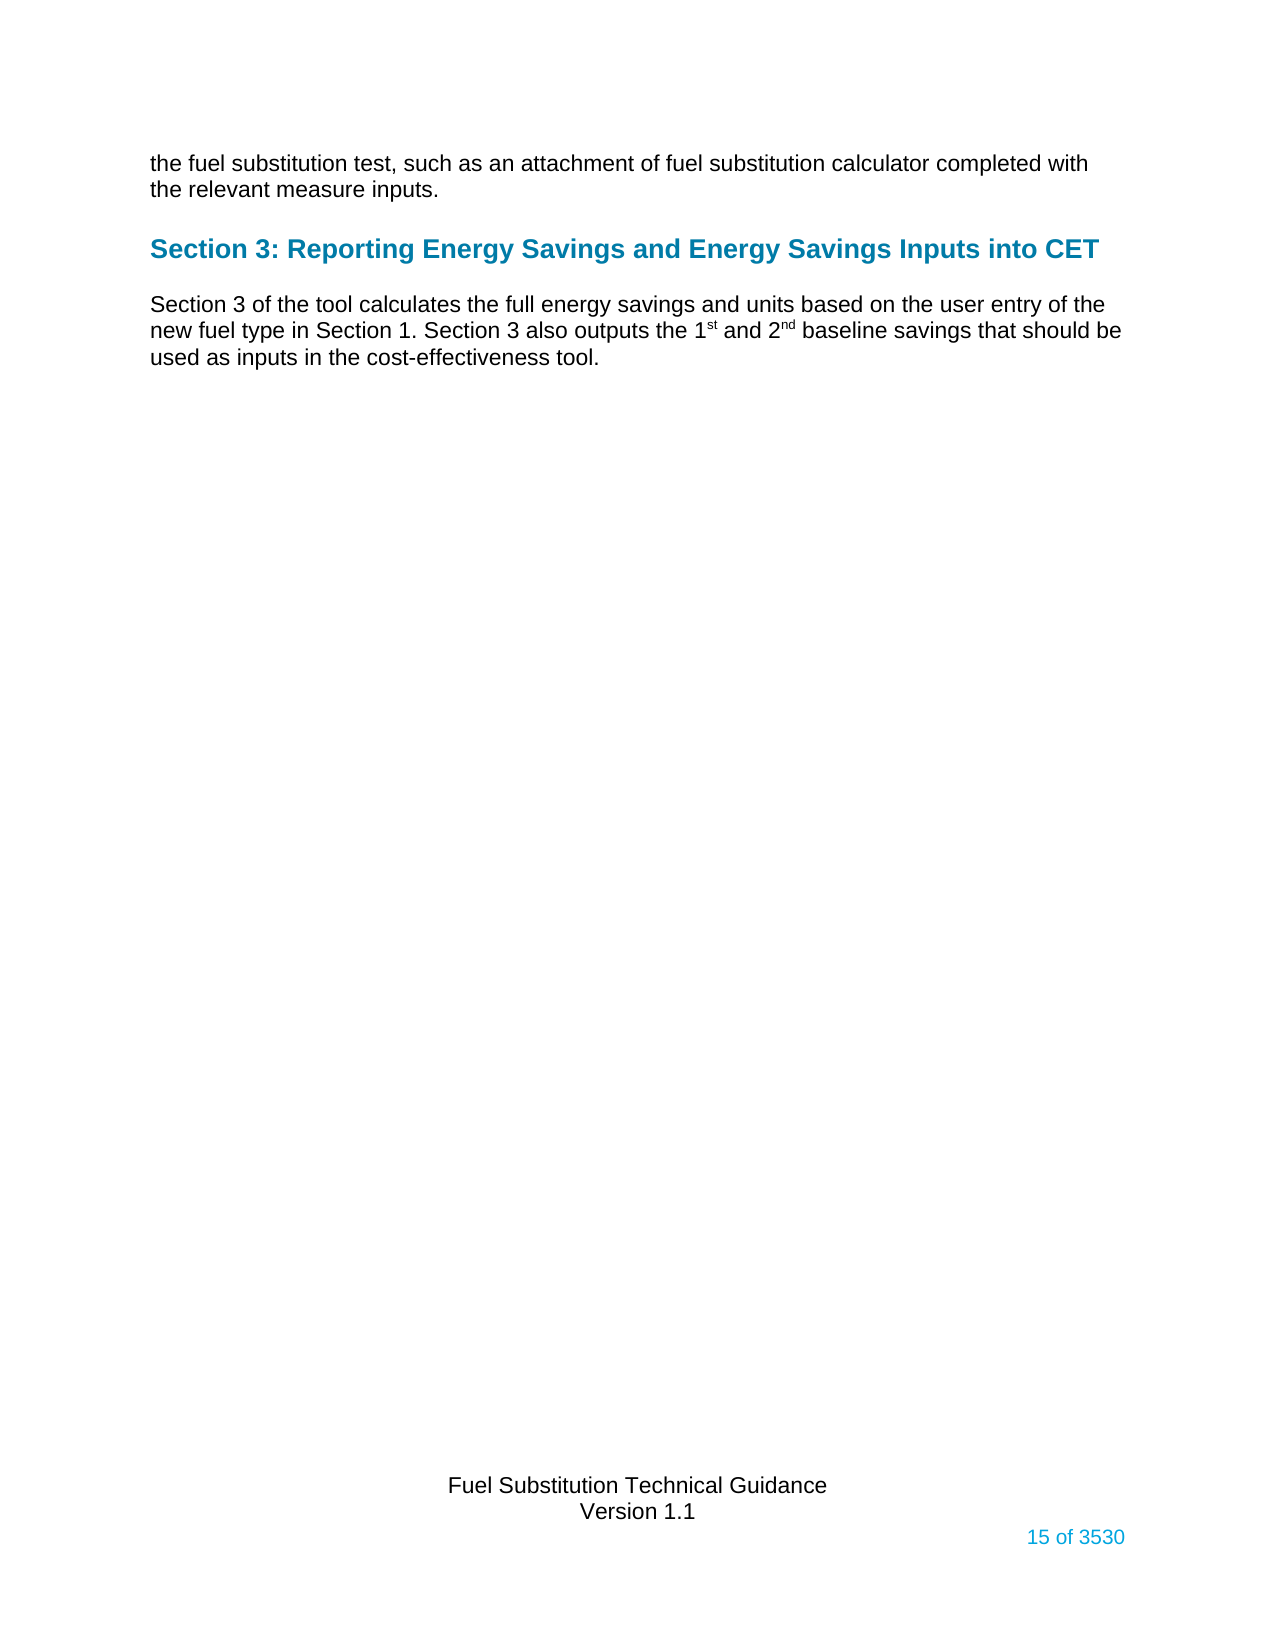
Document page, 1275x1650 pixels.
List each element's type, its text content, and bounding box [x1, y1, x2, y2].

text Section 3 of the tool calculates the full energy savings and units based on the user entry of the new fuel type in Section 1. Section 3 also outputs the 1st and 2nd baseline savings that should be used as inputs in the cost-effectiveness tool. [150, 291, 1125, 370]
subtitle Section 3: Reporting Energy Savings and Energy Savings Inputs into CET [150, 233, 1125, 264]
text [150, 150, 1125, 203]
